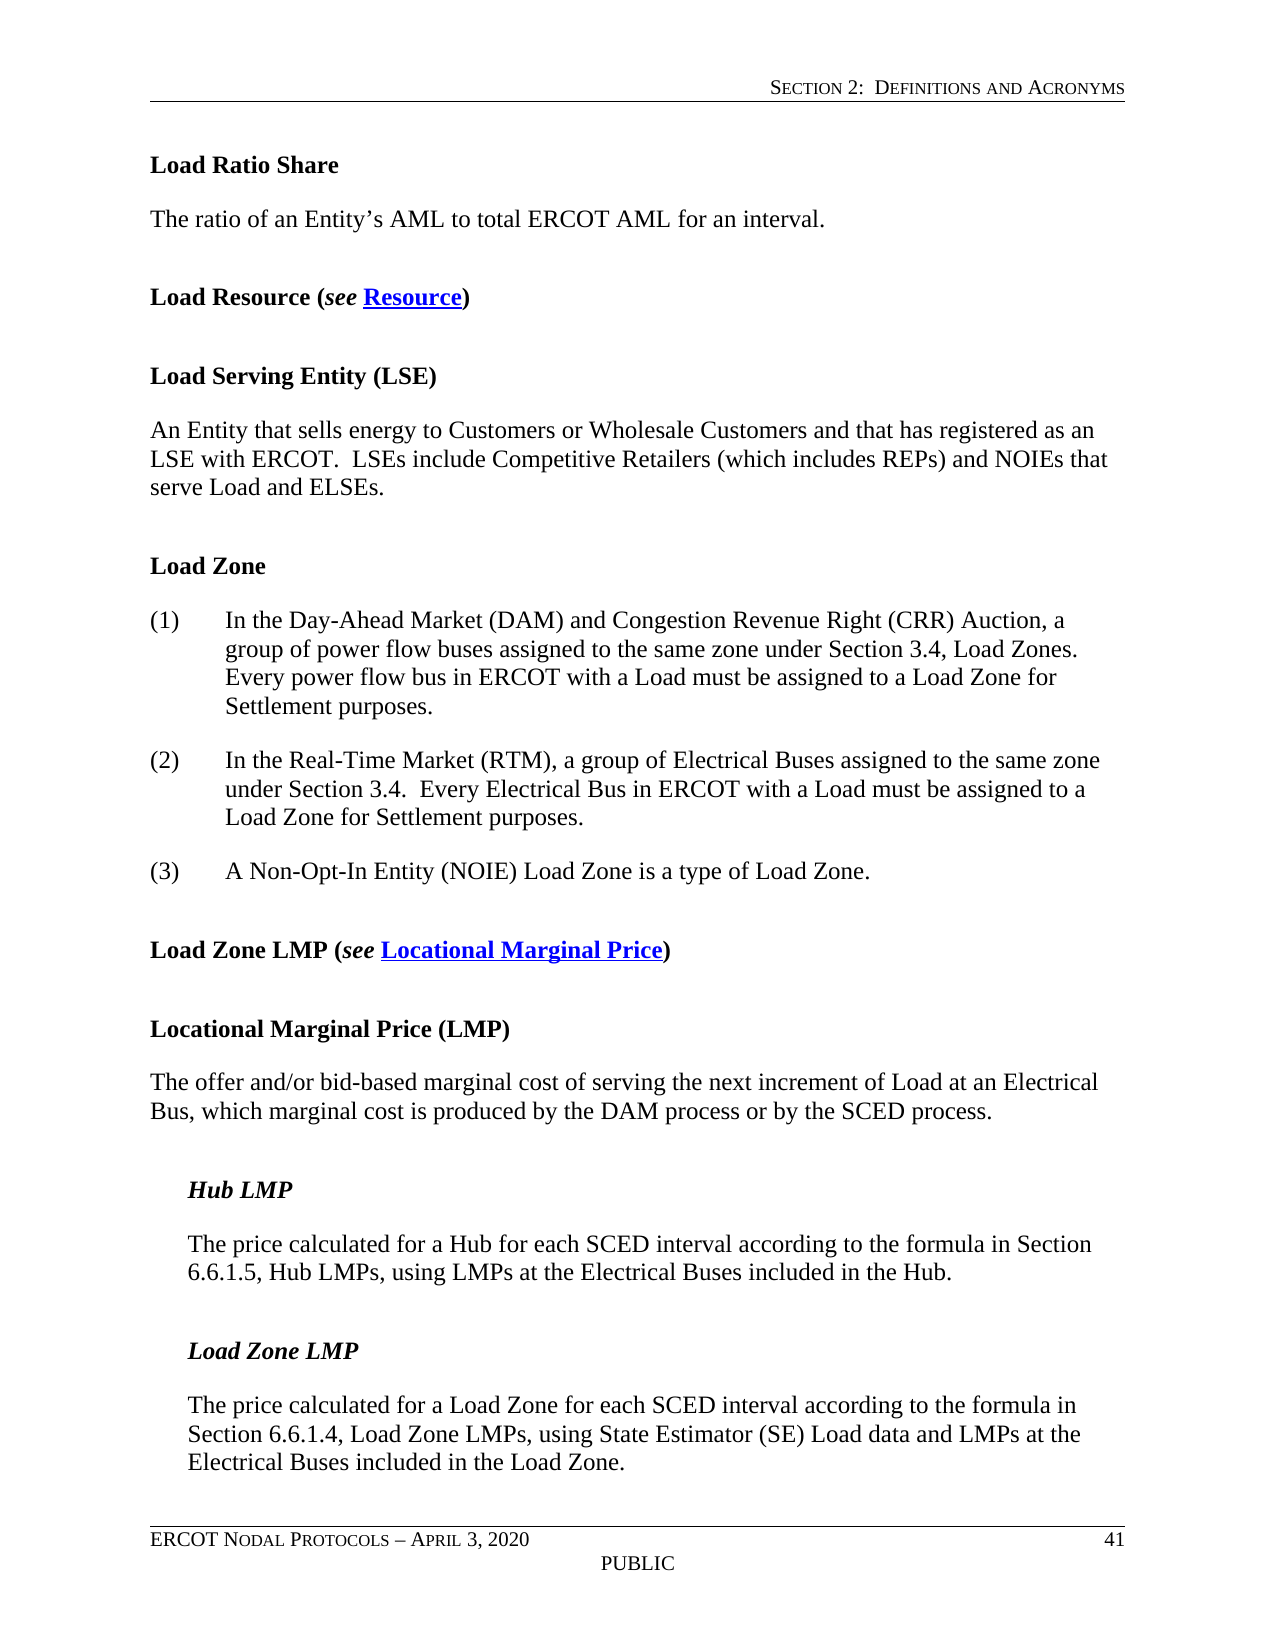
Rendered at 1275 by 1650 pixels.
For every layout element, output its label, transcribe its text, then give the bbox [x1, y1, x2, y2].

text The price calculated for a Load Zone for each SCED interval according to the formula in Section 6.6.1.4, Load Zone LMPs, using State Estimator (SE) Load data and LMPs at the Electrical Buses included in the Load Zone. [187, 1390, 1125, 1476]
text Load Zone LMP [187, 1336, 1125, 1365]
text Load Serving Entity (LSE) [150, 361, 1125, 390]
text (3) A Non-Opt-In Entity (NOIE) Load Zone is a type of Load Zone. [150, 856, 1125, 885]
text (1) In the Day-Ahead Market (DAM) and Congestion Revenue Right (CRR) Auction, a group of power flow buses assigned to the same zone under Section 3.4, Load Zones. Every power flow bus in ERCOT with a Load must be assigned to a Load Zone for Settlement purposes. [150, 605, 1125, 720]
text Locational Marginal Price (LMP) [150, 1014, 1125, 1042]
text Hub LMP [187, 1175, 1125, 1204]
text Load Zone LMP (see Locational Marginal Price) [150, 935, 1125, 964]
text Load Resource (see Resource) [150, 282, 1125, 311]
text The price calculated for a Hub for each SCED interval according to the formula in Section 6.6.1.5, Hub LMPs, using LMPs at the Electrical Buses included in the Hub. [187, 1229, 1125, 1286]
text Load Ratio Share [150, 150, 1125, 179]
text The ratio of an Entity’s AML to total ERCOT AML for an interval. [150, 204, 1125, 232]
text The offer and/or bid-based marginal cost of serving the next increment of Load at an Electrical Bus, which marginal cost is produced by the DAM process or by the SCED process. [150, 1067, 1125, 1125]
text An Entity that sells energy to Customers or Wholesale Customers and that has registered as an LSE with ERCOT. LSEs include Competitive Retailers (which includes REPs) and NOIEs that serve Load and ELSEs. [150, 415, 1125, 501]
text (2) In the Real-Time Market (RTM), a group of Electrical Buses assigned to the same zone under Section 3.4. Every Electrical Bus in ERCOT with a Load must be assigned to a Load Zone for Settlement purposes. [150, 745, 1125, 831]
text Load Zone [150, 551, 1125, 580]
